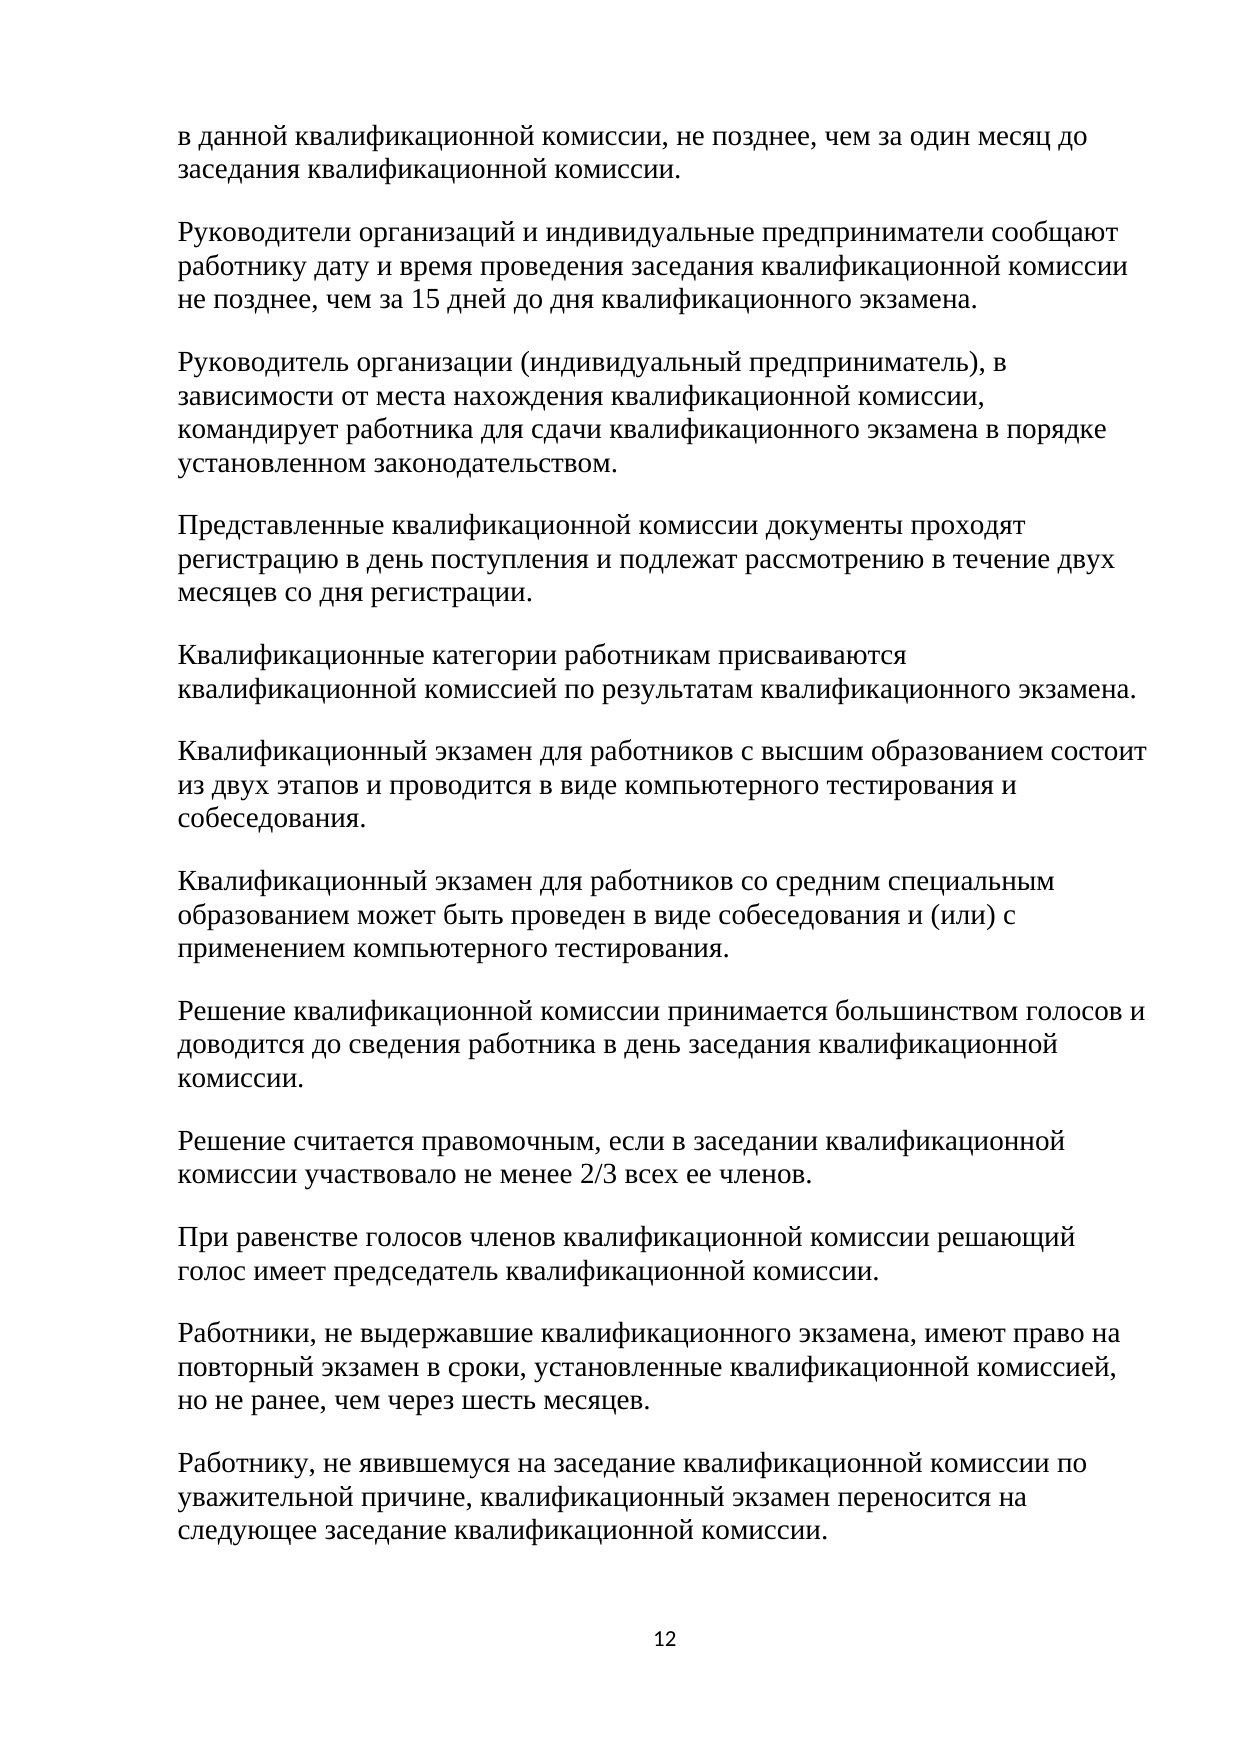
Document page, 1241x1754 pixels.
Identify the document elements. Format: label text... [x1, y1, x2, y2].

text дает рекомендации по дальнейшей профессиональной подготовке работников; [177, 248, 1152, 315]
text Заседания квалификационных комиссий проводятся по графику, который утверждается председателем квалификационной комиссии. [177, 440, 1152, 507]
text Руководители организаций и индивидуальные предприниматели сообщают работнику дату и время проведения заседания квалификационной комиссии не позднее, чем за 15 дней до дня квалификационного экзамена. [177, 700, 1152, 801]
text Квалификационный экзамен для работников с высшим образованием состоит из двух этапов и проводится в виде компьютерного тестирования и собеседования. [177, 1219, 1152, 1320]
text Решение квалификационной комиссии принимается большинством голосов и доводится до сведения работника в день заседания квалификационной комиссии. [177, 1479, 1152, 1579]
text Квалификационный экзамен для работников со средним специальным образованием может быть проведен в виде собеседования и (или) с применением компьютерного тестирования. [177, 1349, 1152, 1449]
text Квалификационные категории работникам присваиваются квалификационной комиссией по результатам квалификационного экзамена. [177, 1123, 1152, 1190]
text принимает решение о присвоении, снижении или лишении работников соответствующих квалификационных категорий в пределах своих полномочий; [177, 118, 1152, 219]
text Представленные квалификационной комиссии документы проходят регистрацию в день поступления и подлежат рассмотрению в течение двух месяцев со дня регистрации. [177, 993, 1152, 1094]
text Руководитель организации (индивидуальный предприниматель), в зависимости от места нахождения квалификационной комиссии, командирует работника для сдачи квалификационного экзамена в порядке установленном законодательством. [177, 830, 1152, 964]
text выдает удостоверение о присвоении квалификационной категории и копию приказа о присвоении квалификационной категории; [177, 344, 1152, 411]
text График заседаний доводится до сведения организаций, индивидуальных предпринимателей, работники которых проходят квалификационный экзамен в данной квалификационной комиссии, не позднее, чем за один месяц до заседания квалификационной комиссии. [177, 537, 1152, 671]
